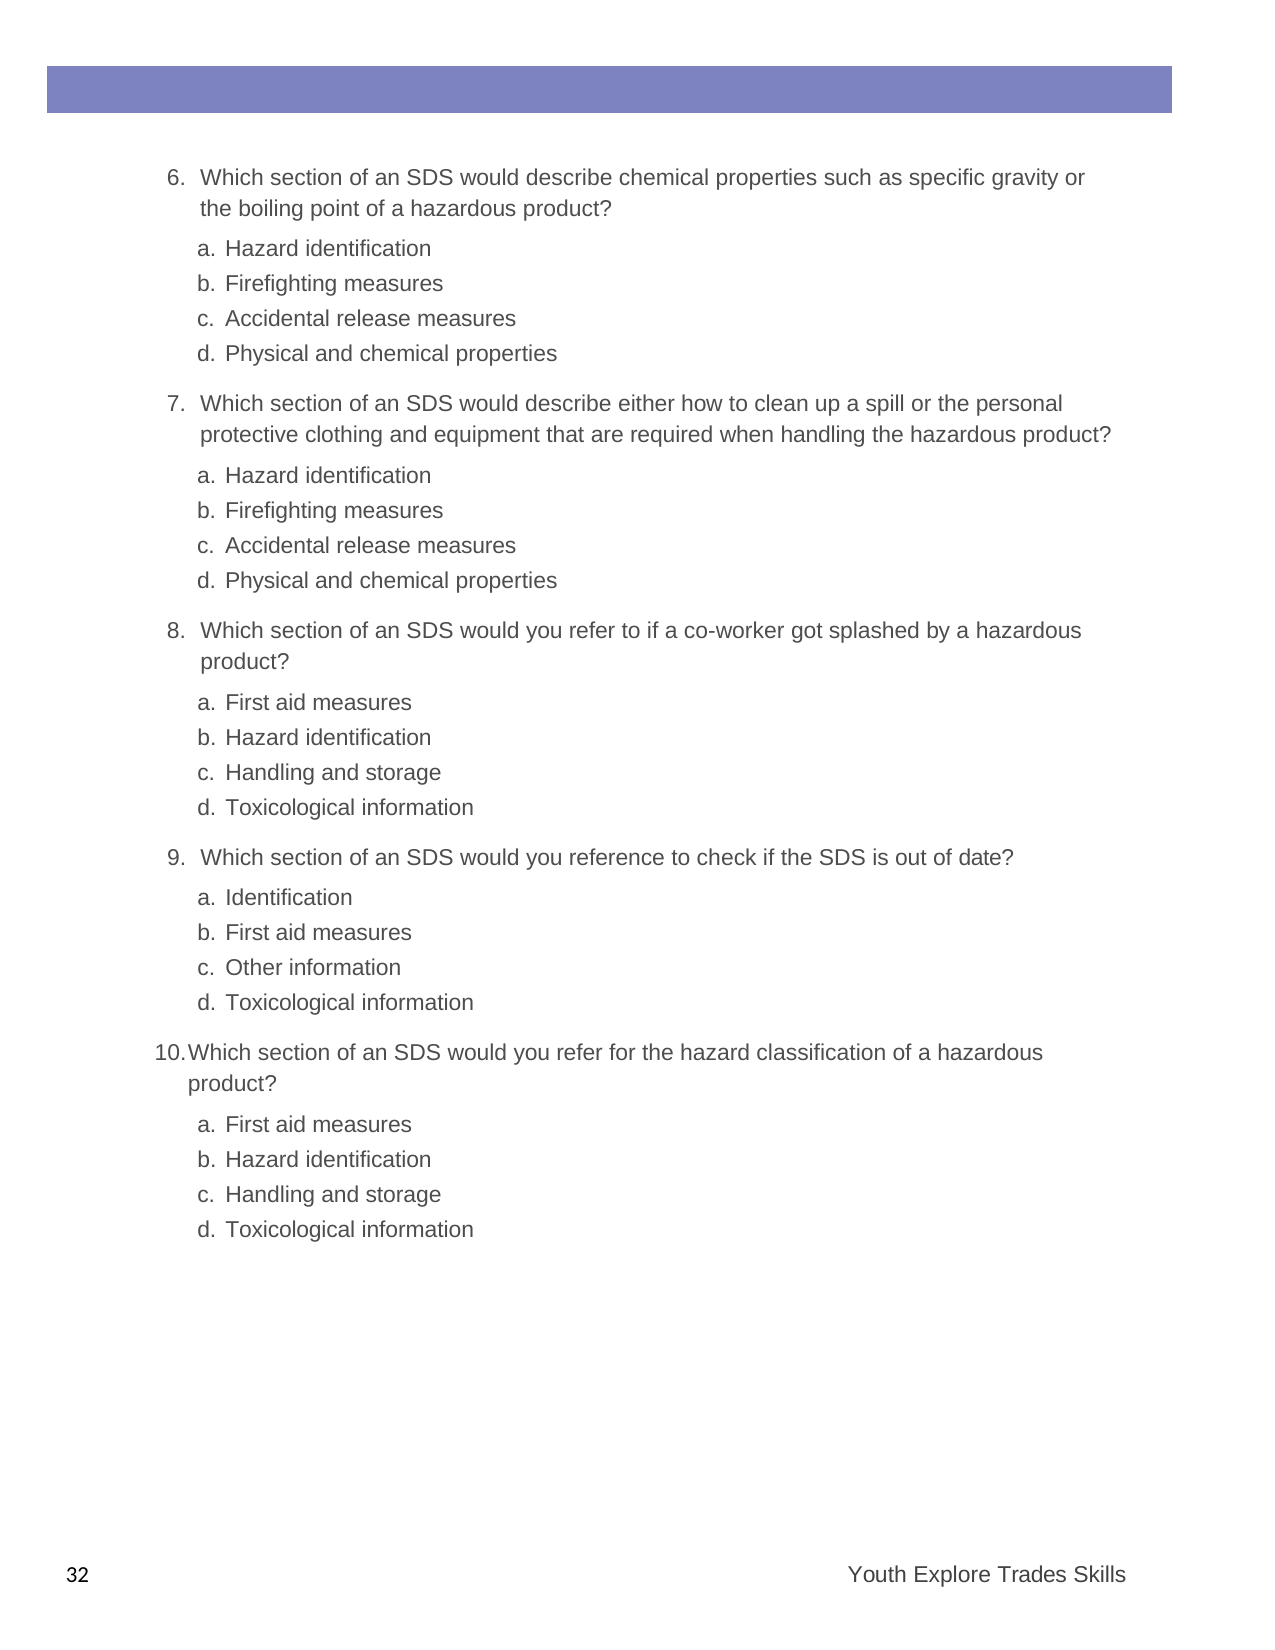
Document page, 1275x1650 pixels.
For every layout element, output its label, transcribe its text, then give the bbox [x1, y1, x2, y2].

list Hazard identification [197, 1146, 1183, 1172]
list Handling and storage [197, 758, 1183, 785]
list Handling and storage [197, 1181, 1183, 1207]
list First aid measures [197, 688, 1183, 715]
list Hazard identification [197, 723, 1183, 750]
list Which section of an SDS would you refer for the hazard classification of a hazardous product? [154, 1039, 1046, 1097]
list Toxicological information [197, 1216, 1183, 1242]
list Toxicological information [197, 793, 1183, 820]
list Accidental release measures [197, 532, 1183, 558]
list Which section of an SDS would describe either how to clean up a spill or the personal protective clothing and equipment that are required when handling the hazardous product? [167, 390, 1116, 448]
list First aid measures [197, 1111, 1183, 1137]
list Firefighting measures [197, 497, 1183, 523]
list Toxicological information [197, 989, 1183, 1016]
list Physical and chemical properties [197, 567, 1183, 593]
list Firefighting measures [197, 270, 1183, 297]
list Physical and chemical properties [197, 340, 1183, 367]
list Hazard identification [197, 462, 1183, 488]
list Which section of an SDS would you reference to check if the SDS is out of date? [167, 843, 1183, 870]
list Hazard identification [197, 235, 1183, 262]
list First aid measures [197, 919, 1183, 946]
list Other information [197, 954, 1183, 981]
list Which section of an SDS would you refer to if a co-worker got splashed by a hazardous product? [167, 617, 1084, 674]
list Accidental release measures [197, 305, 1183, 332]
list Identification [197, 884, 1183, 911]
list Which section of an SDS would describe chemical properties such as specific gravity or the boiling point of a hazardous product? [167, 164, 1088, 221]
